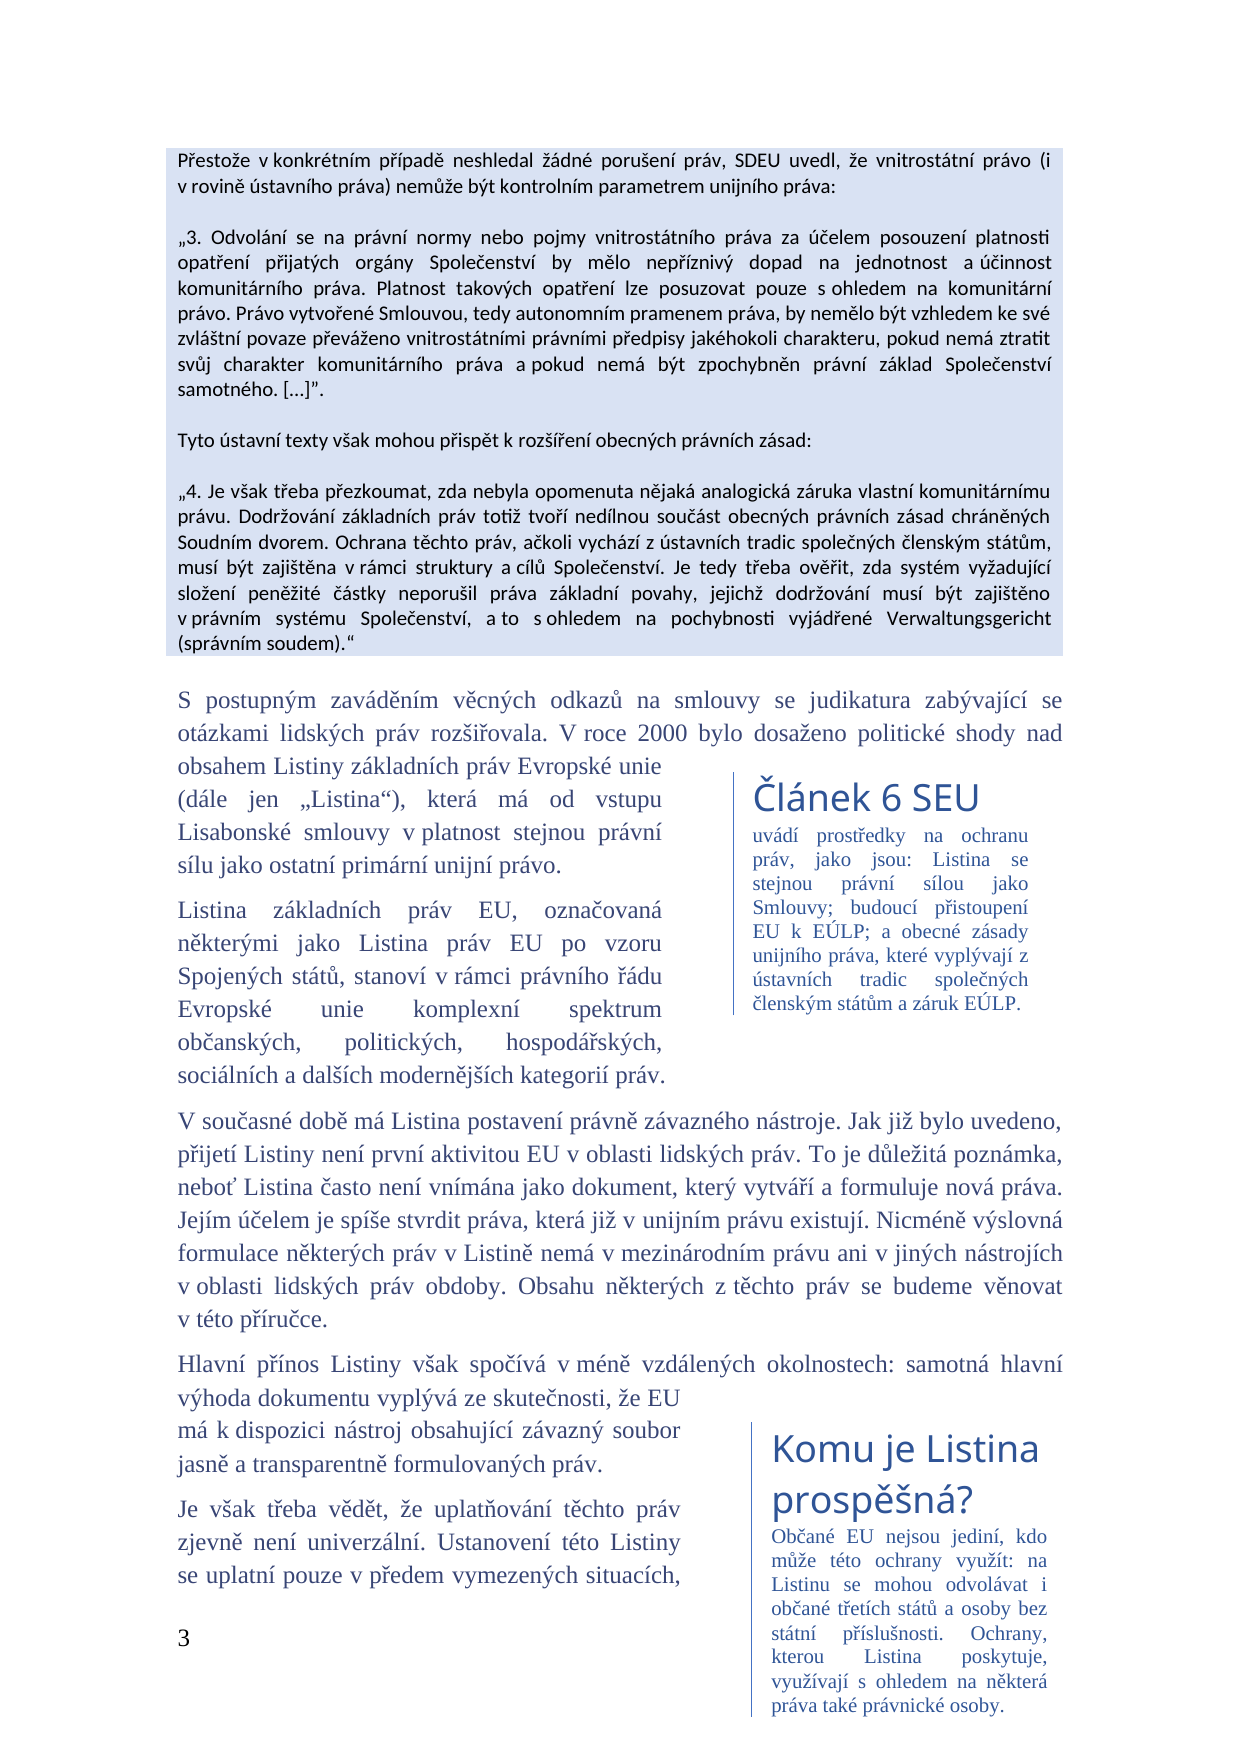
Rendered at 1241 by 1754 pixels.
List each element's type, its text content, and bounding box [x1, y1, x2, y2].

text Hlavní přínos Listiny však spočívá v méně vzdálených okolnostech: samotná hlavní výhoda dokumentu vyplývá ze skutečnosti, že EU má k dispozici nástroj obsahující závazný soubor jasně a transparentně formulovaných práv. [177, 1349, 1063, 1477]
text S postupným zaváděním věcných odkazů na smlouvy se judikatura zabývající se otázkami lidských práv rozšiřovala. V roce 2000 bylo dosaženo politické shody nad obsahem Listiny základních práv Evropské unie (dále jen „Listina“), která má od vstupu Lisabonské smlouvy v platnost stejnou právní sílu jako ostatní primární unijní právo. [177, 685, 1063, 878]
text Listina základních práv EU, označovaná některými jako Listina práv EU po vzoru Spojených států, stanoví v rámci právního řádu Evropské unie komplexní spektrum občanských, politických, hospodářských, sociálních a dalších modernějších kategorií práv. [177, 895, 1063, 1089]
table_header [166, 148, 1063, 656]
text V současné době má Listina postavení právně závazného nástroje. Jak již bylo uvedeno, přijetí Listiny není první aktivitou EU v oblasti lidských práv. To je důležitá poznámka, neboť Listina často není vnímána jako dokument, který vytváří a formuluje nová práva. Jejím účelem je spíše stvrdit práva, která již v unijním právu existují. Nicméně výslovná formulace některých práv v Listině nemá v mezinárodním právu ani v jiných nástrojích v oblasti lidských práv obdoby. Obsahu některých z těchto práv se budeme věnovat v této příručce. [177, 1106, 1063, 1333]
